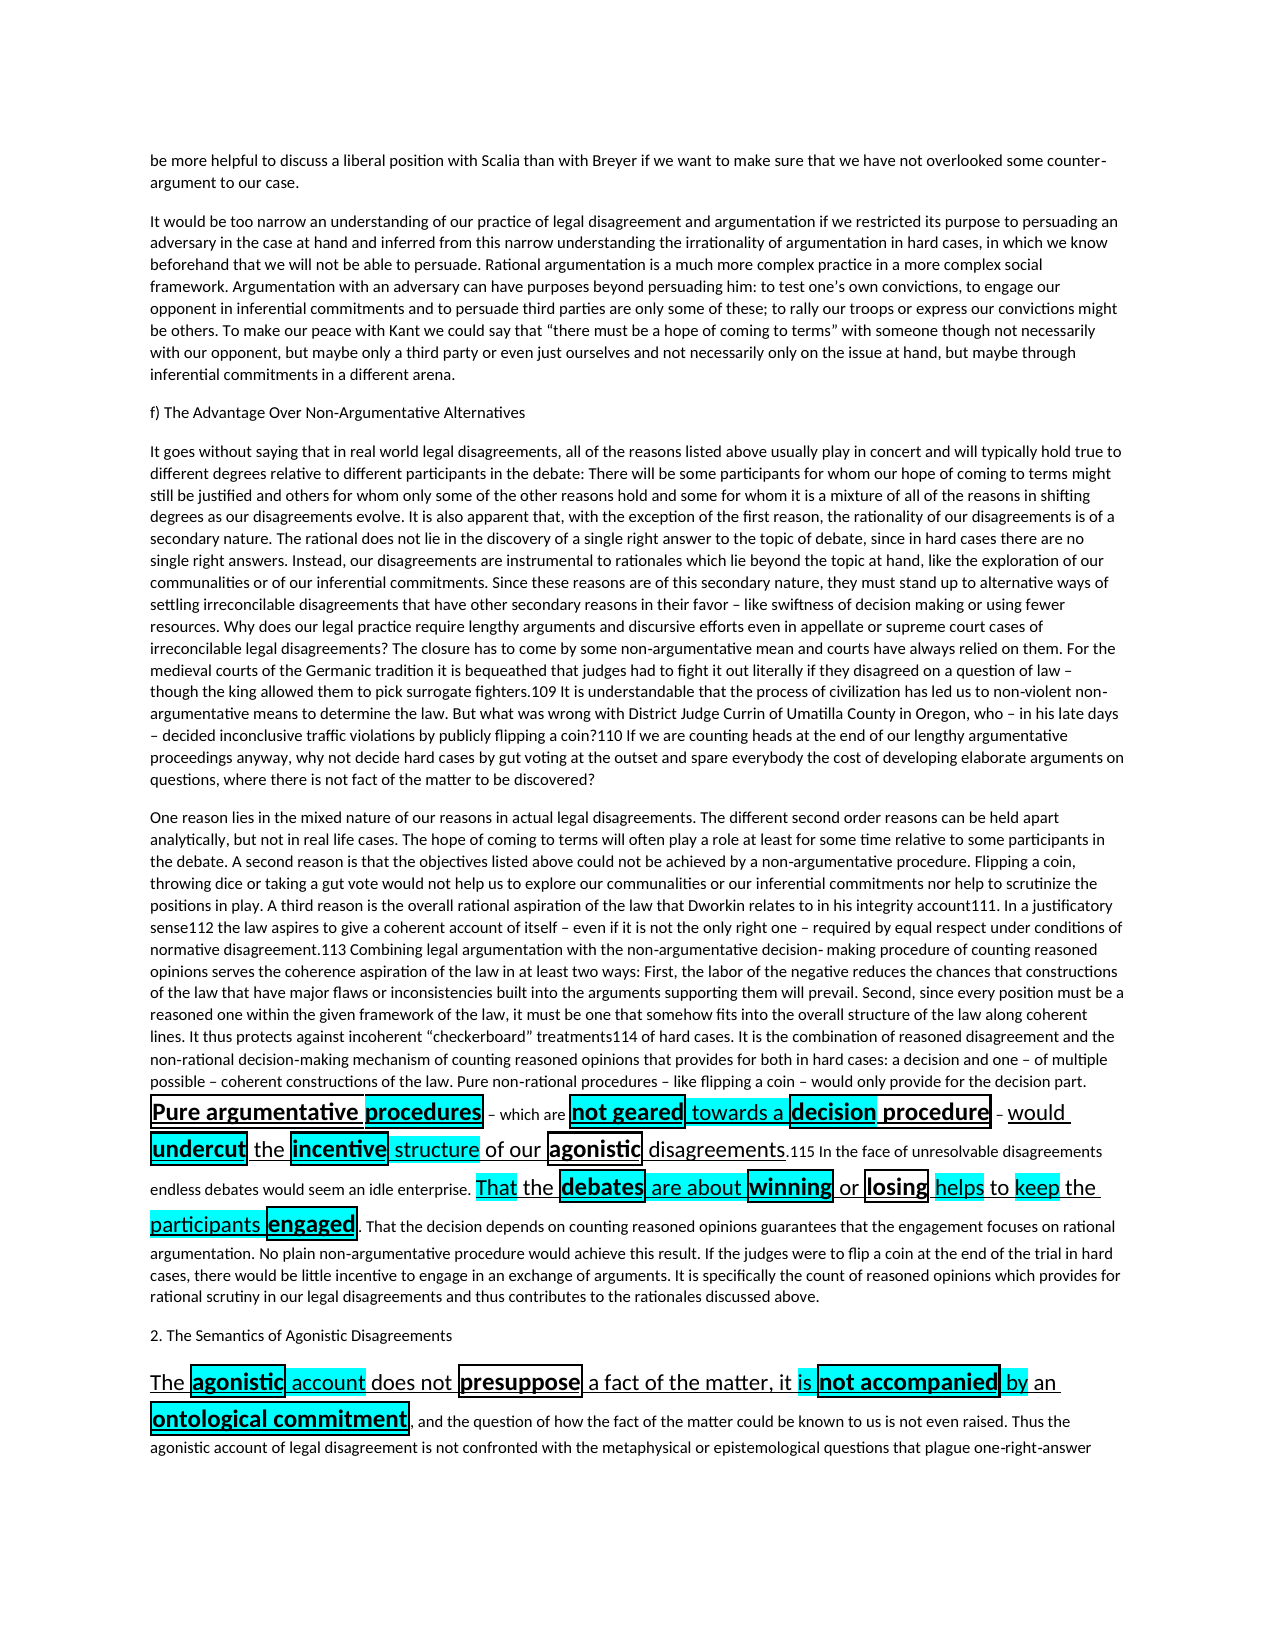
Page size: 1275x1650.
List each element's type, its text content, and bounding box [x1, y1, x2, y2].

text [150, 150, 1125, 193]
text It goes without saying that in real world legal disagreements, all of the reasons listed above usually play in concert and will typically hold true to different degrees relative to different participants in the debate: There will be some participants for whom our hope of coming to terms might still be justified and others for whom only some of the other reasons hold and some for whom it is a mixture of all of the reasons in shifting degrees as our disagreements evolve. It is also apparent that, with the exception of the first reason, the rationality of our disagreements is of a secondary nature. The rational does not lie in the discovery of a single right answer to the topic of debate, since in hard cases there are no single right answers. Instead, our disagreements are instrumental to rationales which lie beyond the topic at hand, like the exploration of our communalities or of our inferential commitments. Since these reasons are of this secondary nature, they must stand up to alternative ways of settling irreconcilable disagreements that have other secondary reasons in their favor – like swiftness of decision making or using fewer resources. Why does our legal practice require lengthy arguments and discursive efforts even in appellate or supreme court cases of irreconcilable legal disagreements? The closure has to come by some non‐argumentative mean and courts have always relied on them. For the medieval courts of the Germanic tradition it is bequeathed that judges had to fight it out literally if they disagreed on a question of law – though the king allowed them to pick surrogate fighters.109 It is understandable that the process of civilization has led us to non‐violent non‐ argumentative means to determine the law. But what was wrong with District Judge Currin of Umatilla County in Oregon, who – in his late days – decided inconclusive traffic violations by publicly flipping a coin?110 If we are counting heads at the end of our lengthy argumentative proceedings anyway, why not decide hard cases by gut voting at the outset and spare everybody the cost of developing elaborate arguments on questions, where there is not fact of the matter to be discovered? [150, 441, 1125, 789]
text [150, 1364, 1125, 1458]
text One reason lies in the mixed nature of our reasons in actual legal disagreements. The different second order reasons can be held apart analytically, but not in real life cases. The hope of coming to terms will often play a role at least for some time relative to some participants in the debate. A second reason is that the objectives listed above could not be achieved by a non‐argumentative procedure. Flipping a coin, throwing dice or taking a gut vote would not help us to explore our communalities or our inferential commitments nor help to scrutinize the positions in play. A third reason is the overall rational aspiration of the law that Dworkin relates to in his integrity account111. In a justificatory sense112 the law aspires to give a coherent account of itself – even if it is not the only right one – required by equal respect under conditions of normative disagreement.113 Combining legal argumentation with the non‐argumentative decision‐ making procedure of counting reasoned opinions serves the coherence aspiration of the law in at least two ways: First, the labor of the negative reduces the chances that constructions of the law that have major flaws or inconsistencies built into the arguments supporting them will prevail. Second, since every position must be a reasoned one within the given framework of the law, it must be one that somehow fits into the overall structure of the law along coherent lines. It thus protects against incoherent “checkerboard” treatments114 of hard cases. It is the combination of reasoned disagreement and the non‐rational decision‐making mechanism of counting reasoned opinions that provides for both in hard cases: a decision and one – of multiple possible – coherent constructions of the law. Pure non‐rational procedures – like flipping a coin – would only provide for the decision part. Pure argumentative procedures – which are not geared towards a decision procedure – would undercut the incentive structure of our agonistic disagreements.115 In the face of unresolvable disagreements endless debates would seem an idle enterprise. That the debates are about winning or losing helps to keep the participants engaged. That the decision depends on counting reasoned opinions guarantees that the engagement focuses on rational argumentation. No plain non‐argumentative procedure would achieve this result. If the judges were to flip a coin at the end of the trial in hard cases, there would be little incentive to engage in an exchange of arguments. It is specifically the count of reasoned opinions which provides for rational scrutiny in our legal disagreements and thus contributes to the rationales discussed above. [150, 808, 1125, 1307]
text It would be too narrow an understanding of our practice of legal disagreement and argumentation if we restricted its purpose to persuading an adversary in the case at hand and inferred from this narrow understanding the irrationality of argumentation in hard cases, in which we know beforehand that we will not be able to persuade. Rational argumentation is a much more complex practice in a more complex social framework. Argumentation with an adversary can have purposes beyond persuading him: to test one’s own convictions, to engage our opponent in inferential commitments and to persuade third parties are only some of these; to rally our troops or express our convictions might be others. To make our peace with Kant we could say that “there must be a hope of coming to terms” with someone though not necessarily with our opponent, but maybe only a third party or even just ourselves and not necessarily only on the issue at hand, but maybe through inferential commitments in a different arena. [150, 211, 1125, 384]
text 2. The Semantics of Agonistic Disagreements [150, 1325, 1125, 1346]
text f) The Advantage Over Non‐Argumentative Alternatives [150, 402, 1125, 423]
